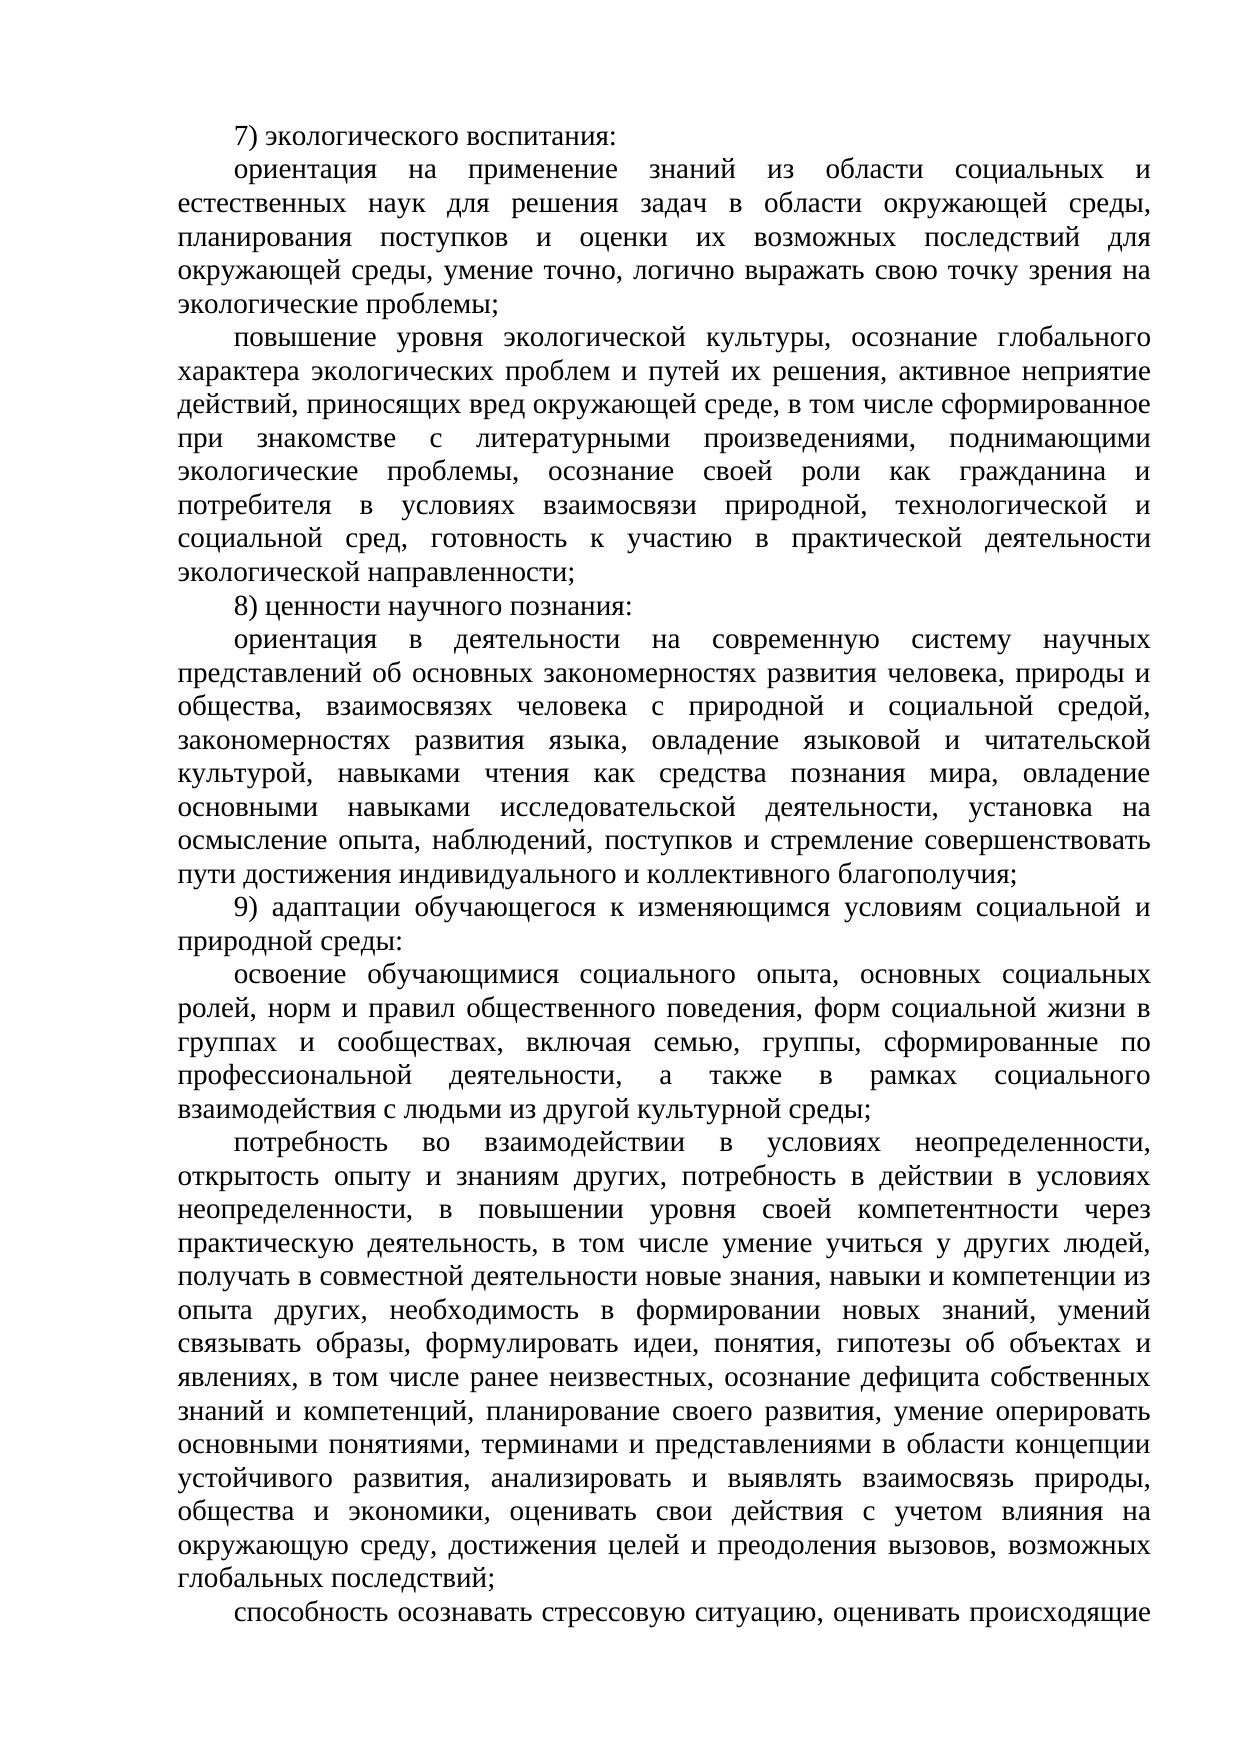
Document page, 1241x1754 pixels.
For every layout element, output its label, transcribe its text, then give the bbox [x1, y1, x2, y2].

text потребность во взаимодействии в условиях неопределенности, открытость опыту и знаниям других, потребность в действии в условиях неопределенности, в повышении уровня своей компетентности через практическую деятельность, в том числе умение учиться у других людей, получать в совместной деятельности новые знания, навыки и компетенции из опыта других, необходимость в формировании новых знаний, умений связывать образы, формулировать идеи, понятия, гипотезы об объектах и явлениях, в том числе ранее неизвестных, осознание дефицита собственных знаний и компетенций, планирование своего развития, умение оперировать основными понятиями, терминами и представлениями в области концепции устойчивого развития, анализировать и выявлять взаимосвязь природы, общества и экономики, оценивать свои действия с учетом влияния на окружающую среду, достижения целей и преодоления вызовов, возможных глобальных последствий; [177, 1124, 1152, 1594]
text ориентация в деятельности на современную систему научных представлений об основных закономерностях развития человека, природы и общества, взаимосвязях человека с природной и социальной средой, закономерностях развития языка, овладение языковой и читательской культурой, навыками чтения как средства познания мира, овладение основными навыками исследовательской деятельности, установка на осмысление опыта, наблюдений, поступков и стремление совершенствовать пути достижения индивидуального и коллективного благополучия; [177, 621, 1152, 889]
text 8) ценности научного познания: [177, 588, 1152, 621]
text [177, 1594, 1152, 1627]
text повышение уровня экологической культуры, осознание глобального характера экологических проблем и путей их решения, активное неприятие действий, приносящих вред окружающей среде, в том числе сформированное при знакомстве с литературными произведениями, поднимающими экологические проблемы, осознание своей роли как гражданина и потребителя в условиях взаимосвязи природной, технологической и социальной сред, готовность к участию в практической деятельности экологической направленности; [177, 319, 1152, 588]
text ориентация на применение знаний из области социальных и естественных наук для решения задач в области окружающей среды, планирования поступков и оценки их возможных последствий для окружающей среды, умение точно, логично выражать свою точку зрения на экологические проблемы; [177, 152, 1152, 319]
text 7) экологического воспитания: [177, 118, 1152, 152]
text освоение обучающимися социального опыта, основных социальных ролей, норм и правил общественного поведения, форм социальной жизни в группах и сообществах, включая семью, группы, сформированные по профессиональной деятельности, а также в рамках социального взаимодействия с людьми из другой культурной среды; [177, 957, 1152, 1124]
text 9) адаптации обучающегося к изменяющимся условиям социальной и природной среды: [177, 889, 1152, 957]
